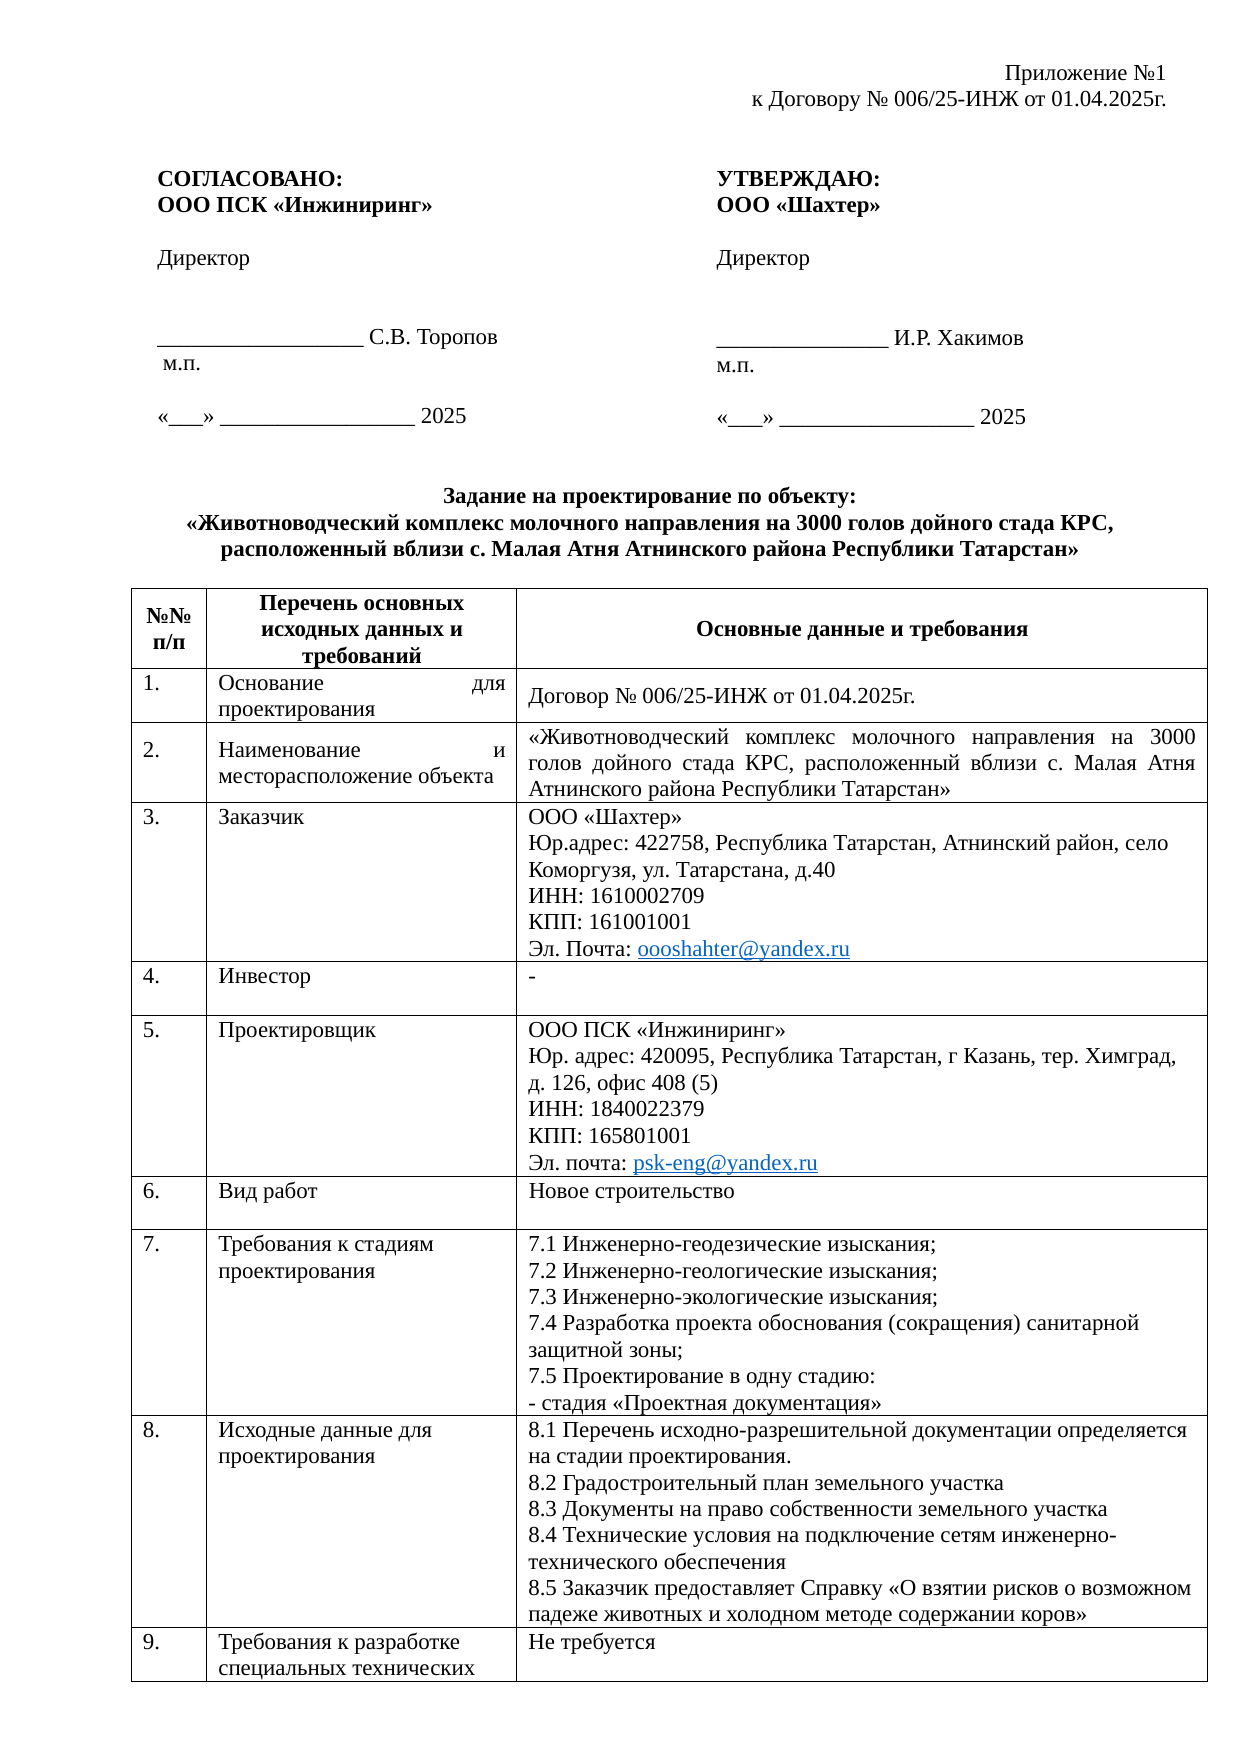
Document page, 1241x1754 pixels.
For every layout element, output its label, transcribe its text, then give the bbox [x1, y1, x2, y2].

table_cell Требования к стадиям проектирования [207, 1230, 516, 1415]
table_cell Не требуется [517, 1628, 1207, 1681]
table_header УТВЕРЖДАЮ: ООО «Шахтер» Директор _______________ И.Р. Хакимов м.п. «___» _________________ 2025 [705, 138, 1227, 430]
table_cell [132, 723, 206, 802]
text «Животноводческий комплекс молочного направления на 3000 голов дойного стада КРС, расположенный вблизи с. Малая Атня Атнинского района Республики Татарстан» [133, 509, 1167, 562]
table_cell Исходные данные для проектирования [207, 1416, 516, 1627]
table_header №№ п/п [132, 589, 206, 668]
table_cell [132, 1416, 206, 1627]
text Приложение №1 [133, 59, 1167, 86]
table_cell ООО ПСК «Инжиниринг» Юр. адрес: 420095, Республика Татарстан, г Казань, тер. Химград, д. 126, офис 408 (5) ИНН: 1840022379 КПП: 165801001 Эл. почта: psk-eng@yandex.ru [517, 1016, 1207, 1176]
table_header СОГЛАСОВАНО: ООО ПСК «Инжиниринг» Директор __________________ С.В. Торопов м.п. «___» _________________ 2025 [146, 138, 705, 430]
table_cell Проектировщик [207, 1016, 516, 1176]
table_cell [132, 1016, 206, 1176]
table_cell [132, 1628, 206, 1681]
table_cell [132, 1230, 206, 1415]
table_cell [132, 962, 206, 1015]
table_cell Договор № 006/25-ИНЖ от 01.04.2025г. [517, 669, 1207, 722]
table_cell - [517, 962, 1207, 1015]
text Задание на проектирование по объекту: [133, 482, 1167, 509]
table_cell Заказчик [207, 803, 516, 961]
table_cell Наименование и месторасположение объекта [207, 723, 516, 802]
table_header Перечень основных исходных данных и требований [207, 589, 516, 668]
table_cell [207, 1628, 516, 1681]
table_cell ООО «Шахтер» Юр.адрес: 422758, Республика Татарстан, Атнинский район, село Коморгузя, ул. Татарстана, д.40 ИНН: 1610002709 КПП: 161001001 Эл. Почта: [517, 803, 1207, 961]
table_cell 8.1 Перечень исходно-разрешительной документации определяется на стадии проектирования. 8.2 Градостроительный план земельного участка 8.3 Документы на право собственности земельного участка 8.4 Технические условия на подключение сетям инженерно-технического обеспечения 8.5 Заказчик предоставляет Справку «О взятии рисков о возможном падеже животных и холодном методе содержании коров» [517, 1416, 1207, 1627]
table_cell «Животноводческий комплекс молочного направления на 3000 голов дойного стада КРС, расположенный вблизи с. Малая Атня Атнинского района Республики Татарстан» [517, 723, 1207, 802]
text к Договору № от 01.04.2025г. [133, 86, 1167, 112]
table_cell Новое строительство [517, 1177, 1207, 1229]
table_cell [132, 669, 206, 722]
table_cell [132, 1177, 206, 1229]
table_cell Инвестор [207, 962, 516, 1015]
table_cell Основание для проектирования [207, 669, 516, 722]
table_cell [132, 803, 206, 961]
table_header Основные данные и требования [517, 589, 1207, 668]
table_cell Вид работ [207, 1177, 516, 1229]
table_cell 7.1 Инженерно-геодезические изыскания; 7.2 Инженерно-геологические изыскания; 7.3 Инженерно-экологические изыскания; 7.4 Разработка проекта обоснования (сокращения) санитарной защитной зоны; 7.5 Проектирование в одну стадию: - стадия «Проектная документация» [517, 1230, 1207, 1415]
